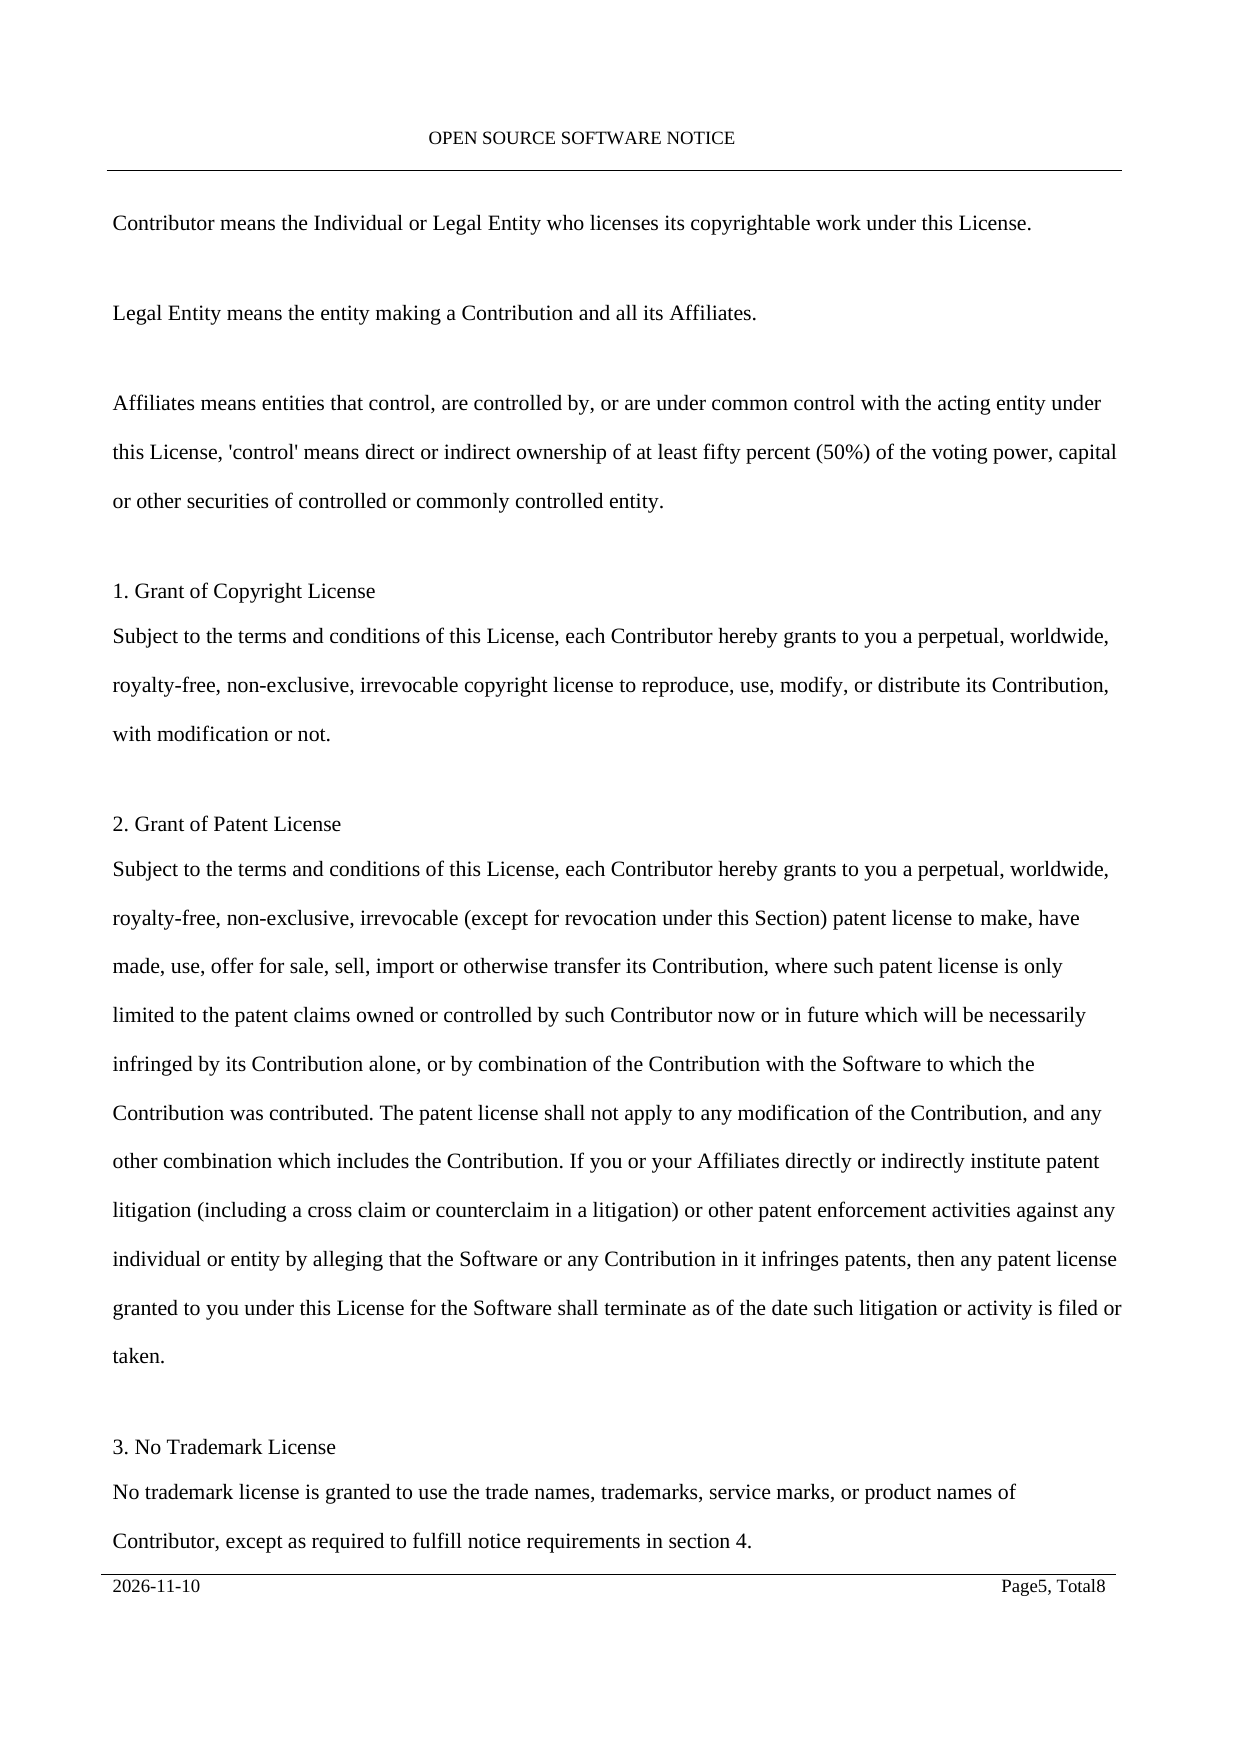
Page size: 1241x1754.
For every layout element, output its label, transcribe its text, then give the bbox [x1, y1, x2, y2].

text No trademark license is granted to use the trade names, trademarks, service marks, or product names of Contributor, except as required to fulfill notice requirements in section 4. [112, 1475, 1128, 1556]
text 3. No Trademark License [112, 1430, 1128, 1463]
text Legal Entity means the entity making a Contribution and all its Affiliates. [112, 297, 1128, 329]
text Subject to the terms and conditions of this License, each Contributor hereby grants to you a perpetual, worldwide, royalty-free, non-exclusive, irrevocable copyright license to reproduce, use, modify, or distribute its Contribution, with modification or not. [112, 619, 1128, 749]
text Affiliates means entities that control, are controlled by, or are under common control with the acting entity under this License, 'control' means direct or indirect ownership of at least fifty percent (50%) of the voting power, capital or other securities of controlled or commonly controlled entity. [112, 387, 1128, 517]
text Contributor means the Individual or Legal Entity who licenses its copyrightable work under this License. [112, 206, 1128, 239]
text 2. Grant of Patent License [112, 807, 1128, 840]
text Subject to the terms and conditions of this License, each Contributor hereby grants to you a perpetual, worldwide, royalty-free, non-exclusive, irrevocable (except for revocation under this Section) patent license to make, have made, use, offer for sale, sell, import or otherwise transfer its Contribution, where such patent license is only limited to the patent claims owned or controlled by such Contributor now or in future which will be necessarily infringed by its Contribution alone, or by combination of the Contribution with the Software to which the Contribution was contributed. The patent license shall not apply to any modification of the Contribution, and any other combination which includes the Contribution. If you or your Affiliates directly or indirectly institute patent litigation (including a cross claim or counterclaim in a litigation) or other patent enforcement activities against any individual or entity by alleging that the Software or any Contribution in it infringes patents, then any patent license granted to you under this License for the Software shall terminate as of the date such litigation or activity is filed or taken. [112, 852, 1128, 1372]
text 1. Grant of Copyright License [112, 574, 1128, 607]
